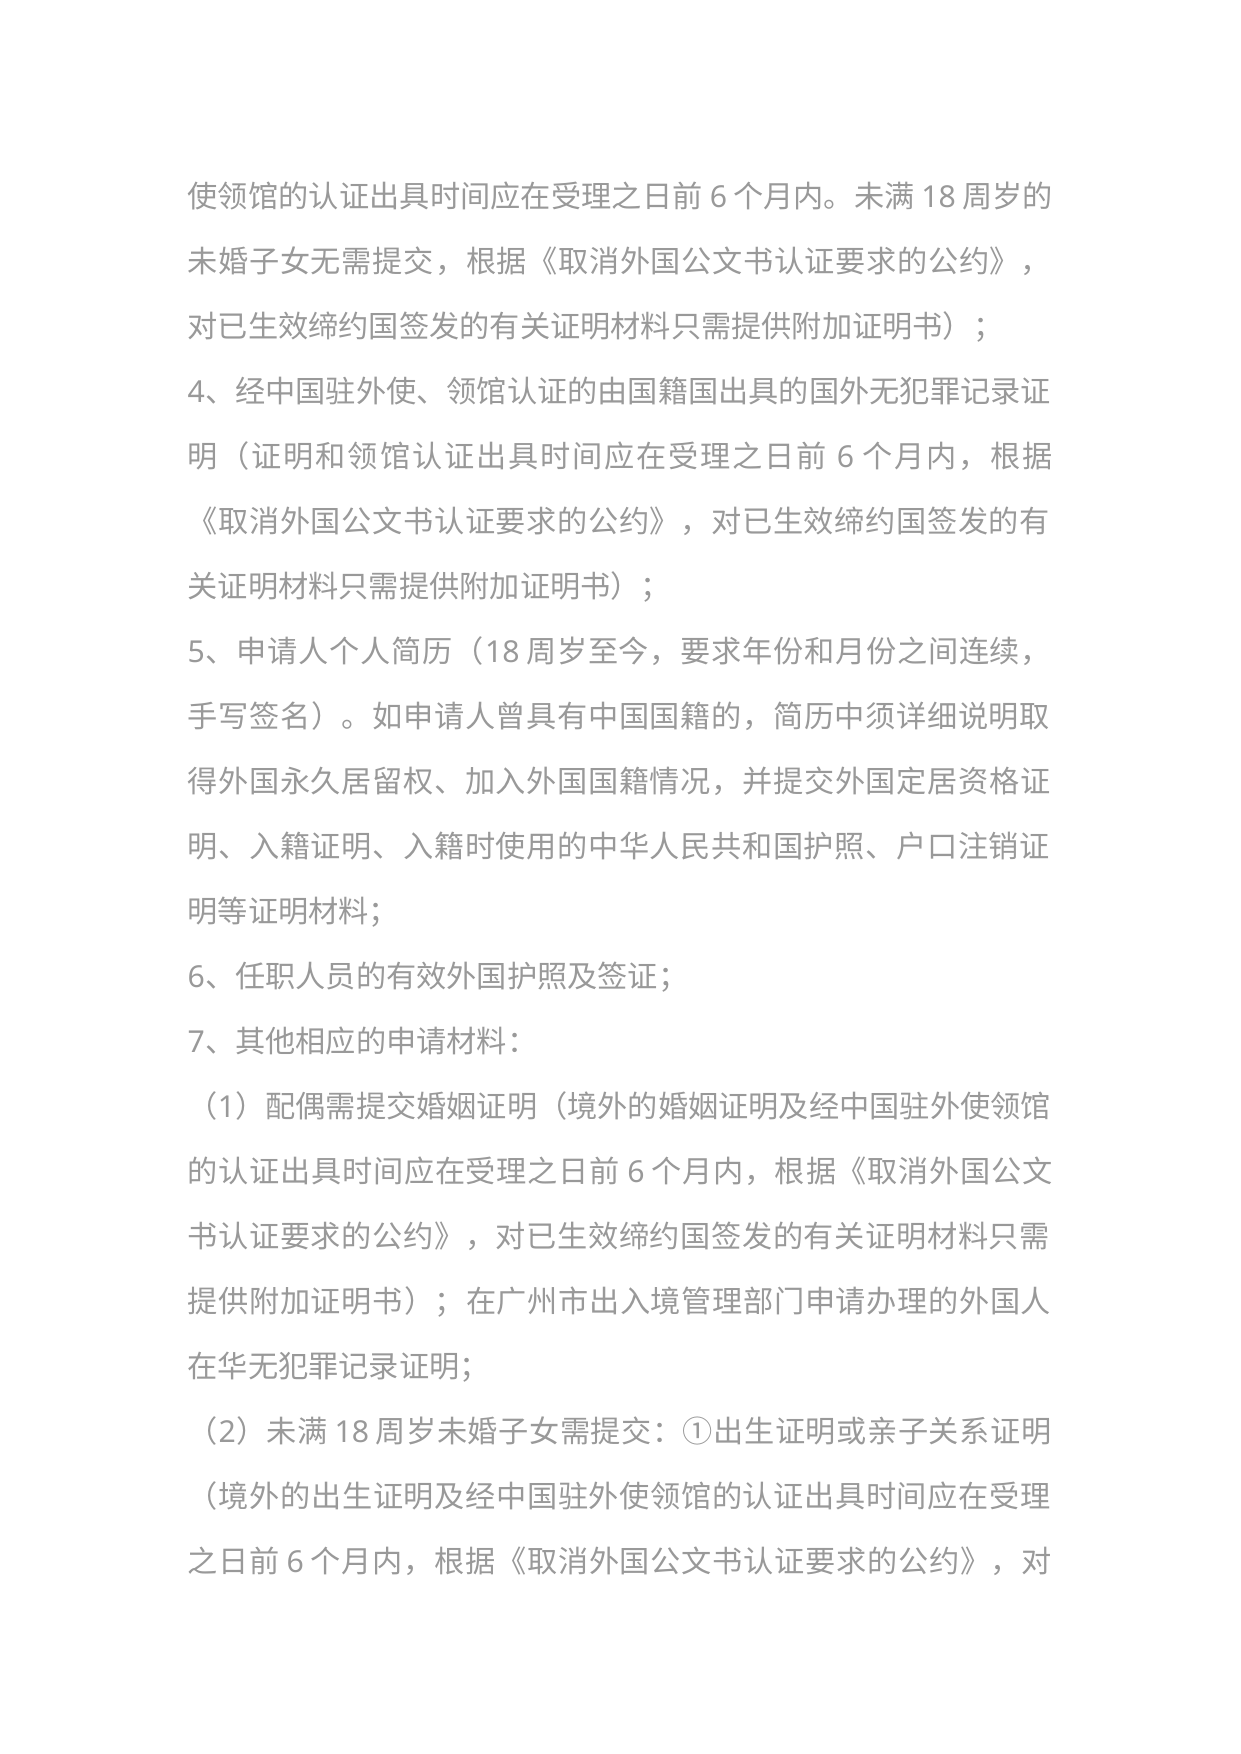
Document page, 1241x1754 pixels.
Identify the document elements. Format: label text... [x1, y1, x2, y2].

text 4、经中国驻外使、领馆认证的由国籍国出具的国外无犯罪记录证明（证明和领馆认证出具时间应在受理之日前6个月内，根据《取消外国公文书认证要求的公约》，对已生效缔约国签发的有关证明材料只需提供附加证明书）； [187, 357, 1053, 617]
text （1）配偶需提交婚姻证明（境外的婚姻证明及经中国驻外使领馆的认证出具时间应在受理之日前6个月内，根据《取消外国公文书认证要求的公约》，对已生效缔约国签发的有关证明材料只需提供附加证明书）；在广州市出入境管理部门申请办理的外国人在华无犯罪记录证明； [187, 1072, 1053, 1397]
text 6、任职人员的有效外国护照及签证； [187, 942, 1053, 1007]
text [187, 1397, 1053, 1592]
text 5、申请人个人简历（18周岁至今，要求年份和月份之间连续，手写签名）。如申请人曾具有中国国籍的，简历中须详细说明取得外国永久居留权、加入外国国籍情况，并提交外国定居资格证明、入籍证明、入籍时使用的中华人民共和国护照、户口注销证明等证明材料； [187, 617, 1053, 942]
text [187, 162, 1053, 357]
text 7、其他相应的申请材料： [187, 1007, 1053, 1072]
